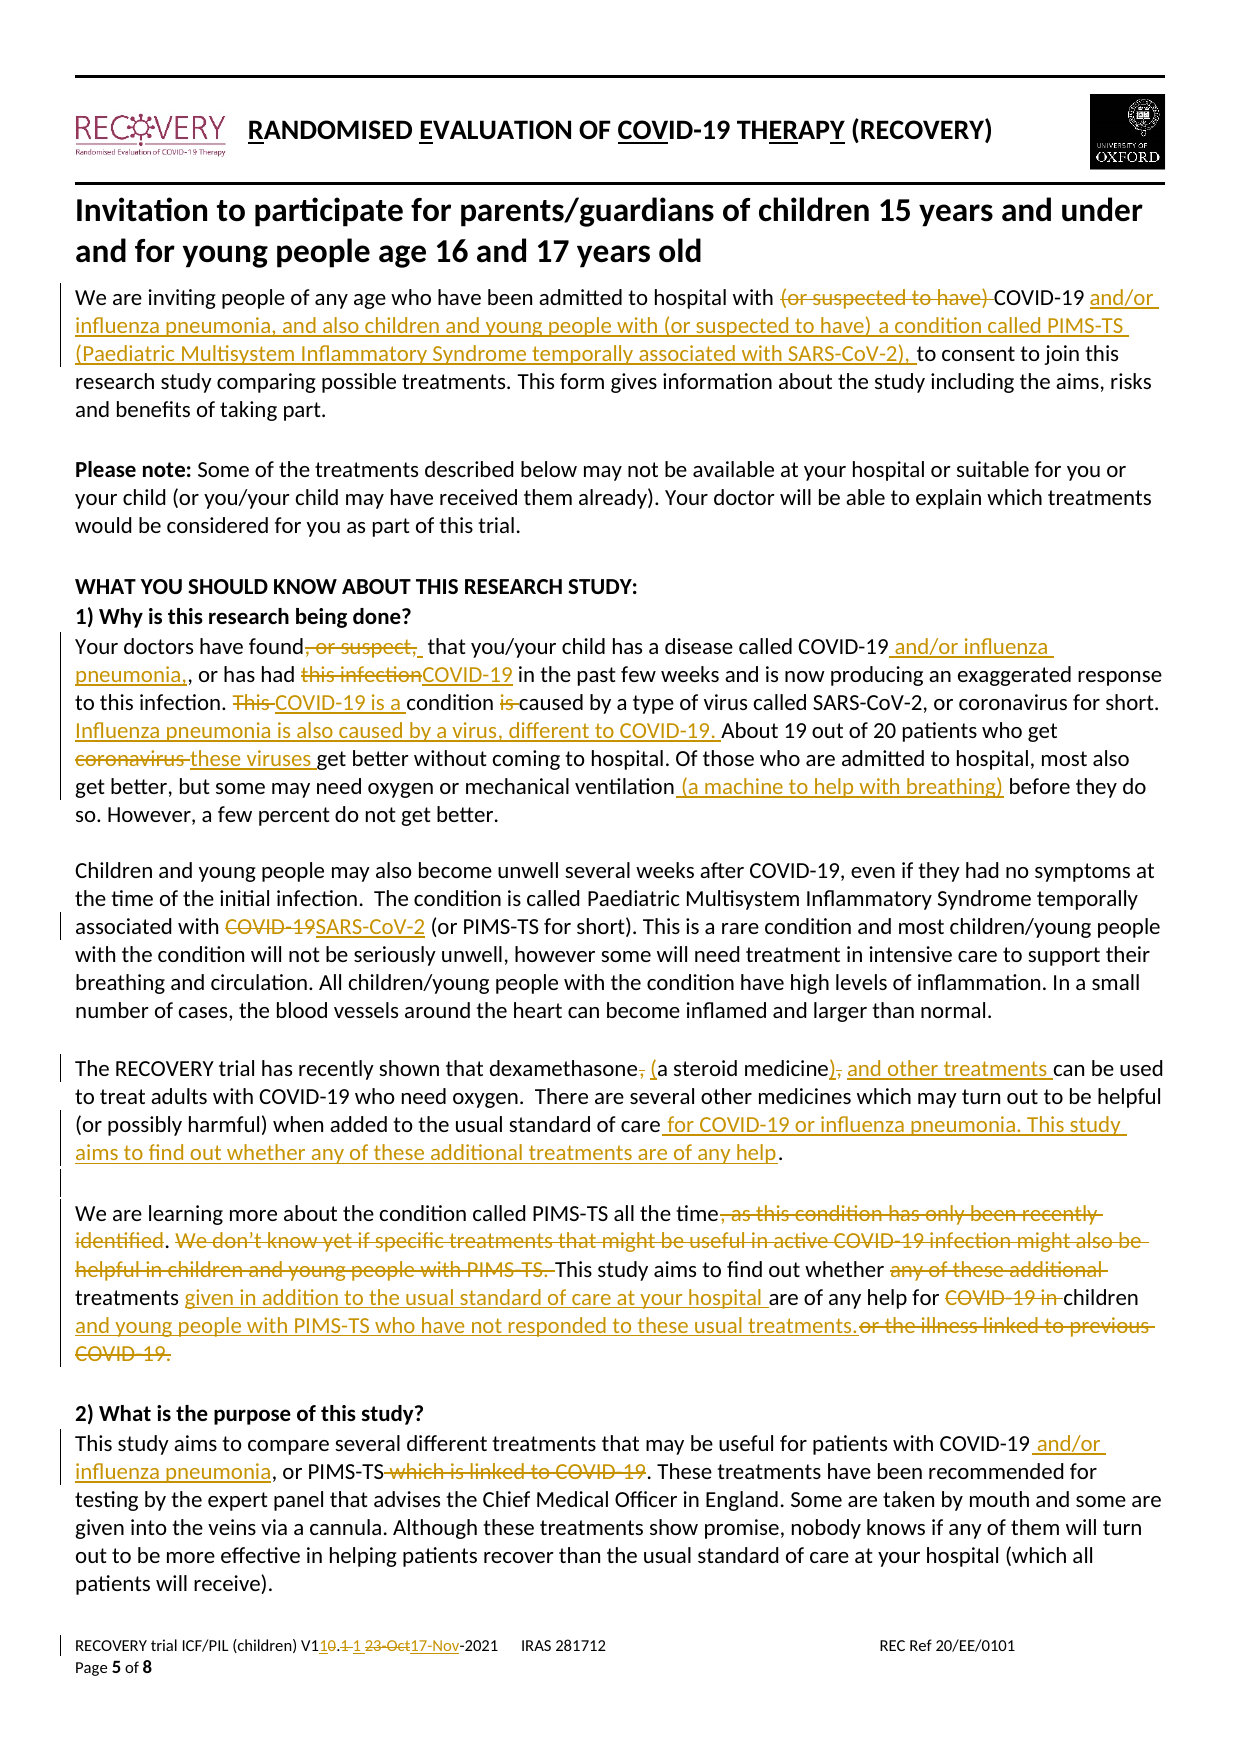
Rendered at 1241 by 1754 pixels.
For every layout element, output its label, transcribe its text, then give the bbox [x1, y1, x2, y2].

text Children and young people may also become unwell several weeks after COVID-19, even if they had no symptoms at the time of the initial infection. The condition is called Paediatric Multisystem Inflammatory Syndrome temporally associated with (or PIMS-TS for short). This is a rare condition and most children/young people with the condition will not be seriously unwell, however some will need treatment in intensive care to support their breathing and circulation. All children/young people with the condition have high levels of inflammation. In a small number of cases, the blood vessels around the heart can become inflamed and larger than normal. [75, 856, 1165, 1024]
text Your doctors have found that you/your child has a disease called COVID-19, or has had in the past few weeks and is now producing an exaggerated response to this infection. condition caused by a type of virus called SARS-CoV-2, or coronavirus for short. About 19 out of 20 patients who get get better without coming to hospital. Of those who are admitted to hospital, most also get better, but some may need oxygen or mechanical ventilation before they do so. However, a few percent do not get better. [75, 632, 1165, 828]
picture [1089, 93, 1166, 170]
text WHAT YOU SHOULD KNOW ABOUT THIS RESEARCH STUDY: [75, 572, 1165, 600]
text 2) What is the purpose of this study? [75, 1399, 1165, 1427]
text The RECOVERY trial has recently shown that dexamethasone a steroid medicine can be used to treat adults with COVID-19 who need oxygen. There are several other medicines which may turn out to be helpful (or possibly harmful) when added to the usual standard of care. [75, 1054, 1165, 1166]
text Please note: Some of the treatments described below may not be available at your hospital or suitable for you or your child (or you/your child may have received them already). Your doctor will be able to explain which treatments would be considered for you as part of this trial. [75, 456, 1165, 539]
text We are learning more about the condition called PIMS-TS all the time. This study aims to find out whether treatments are of any help for children [75, 1199, 1165, 1367]
text 1) Why is this research being done? [75, 602, 1165, 630]
text RANDOMISED EVALUATION OF COVID-19 THERAPY (RECOVERY) [75, 107, 1089, 147]
text This study aims to compare several different treatments that may be useful for patients with COVID-19, or PIMS-TS. These treatments have been recommended for testing by the expert panel that advises the Chief Medical Officer in England. Some are taken by mouth and some are given into the veins via a cannula. Although these treatments show promise, nobody knows if any of them will turn out to be more effective in helping patients recover than the usual standard of care at your hospital (which all patients will receive). [75, 1429, 1165, 1597]
picture [73, 110, 228, 159]
text Invitation to participate for parents/guardians of children 15 years and under and for young people age 16 and 17 years old [75, 189, 1165, 271]
text We are inviting people of any age who have been admitted to hospital with COVID-19 to consent to join this research study comparing possible treatments. This form gives information about the study including the aims, risks and benefits of taking part. [75, 283, 1165, 423]
